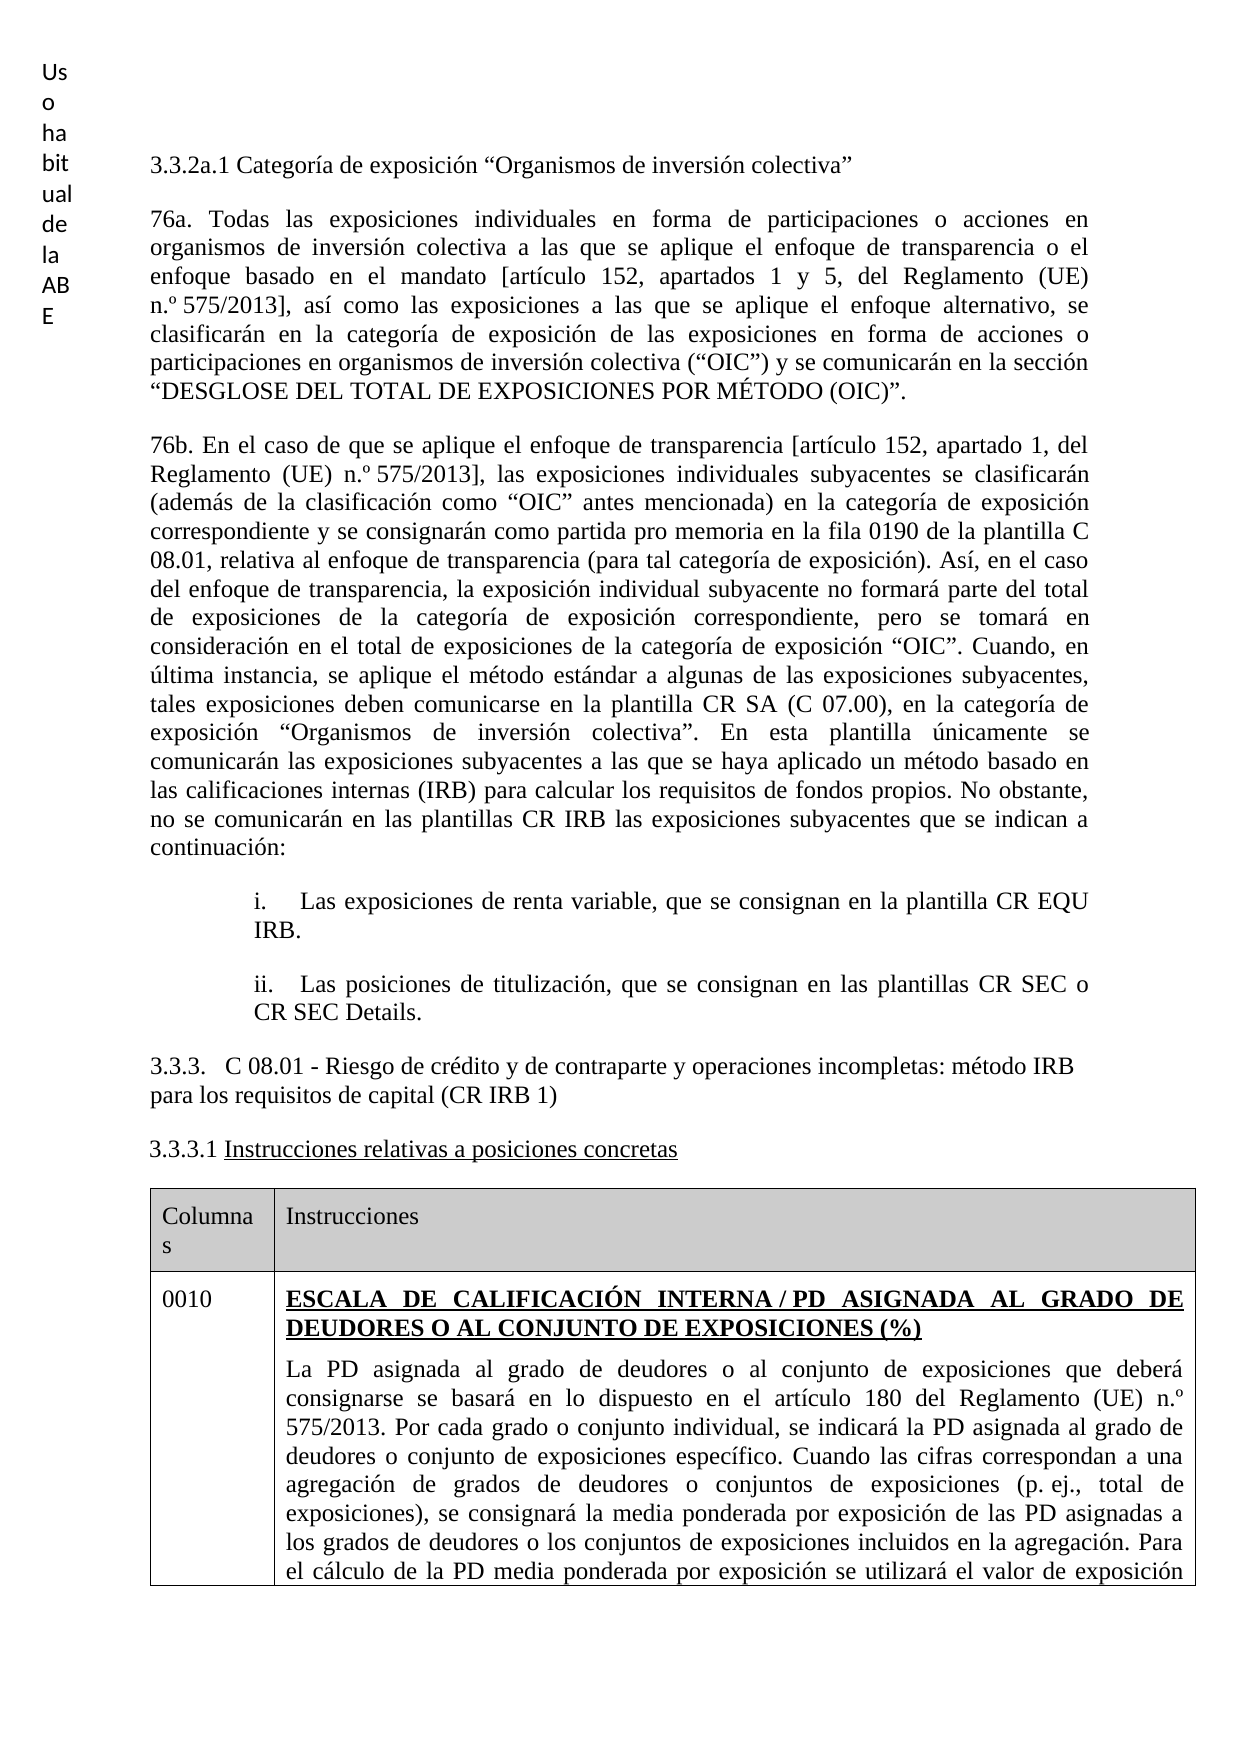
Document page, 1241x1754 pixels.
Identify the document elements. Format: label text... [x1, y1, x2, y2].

table_header Columnas [151, 1189, 274, 1271]
list ii. Las posiciones de titulización, que se consignan en las plantillas CR SEC o CR SEC Details. [253, 969, 1090, 1026]
text 76a. Todas las exposiciones individuales en forma de participaciones o acciones en organismos de inversión colectiva a las que se aplique el enfoque de transparencia o el enfoque basado en el mandato [artículo 152, apartados 1 y 5, del Reglamento (UE) n.º 575/2013], así como las exposiciones a las que se aplique el enfoque alternativo, se clasificarán en la categoría de exposición de las exposiciones en forma de acciones o participaciones en organismos de inversión colectiva (“OIC”) y se comunicarán en la sección “DESGLOSE DEL TOTAL DE EXPOSICIONES POR MÉTODO (OIC)”. [150, 204, 1090, 405]
list 3.3.3.1 Instrucciones relativas a posiciones concretas [149, 1134, 1090, 1162]
list i. Las exposiciones de renta variable, que se consignan en la plantilla CR EQU IRB. [253, 886, 1090, 944]
text 3.3.3. C 08.01 - Riesgo de crédito y de contraparte y operaciones incompletas: método IRB para los requisitos de capital (CR IRB 1) [150, 1051, 1090, 1109]
table_header Instrucciones [275, 1189, 1195, 1271]
table_cell 0010 [151, 1272, 274, 1584]
text 3.3.2a.1 Categoría de exposición “Organismos de inversión colectiva” [150, 150, 1090, 179]
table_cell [275, 1272, 1195, 1584]
text 76b. En el caso de que se aplique el enfoque de transparencia [artículo 152, apartado 1, del Reglamento (UE) n.º 575/2013], las exposiciones individuales subyacentes se clasificarán (además de la clasificación como “OIC” antes mencionada) en la categoría de exposición correspondiente y se consignarán como partida pro memoria en la fila 0190 de la plantilla C 08.01, relativa al enfoque de transparencia (para tal categoría de exposición). Así, en el caso del enfoque de transparencia, la exposición individual subyacente no formará parte del total de exposiciones de la categoría de exposición correspondiente, pero se tomará en consideración en el total de exposiciones de la categoría de exposición “OIC”. Cuando, en última instancia, se aplique el método estándar a algunas de las exposiciones subyacentes, tales exposiciones deben comunicarse en la plantilla CR SA (C 07.00), en la categoría de exposición “Organismos de inversión colectiva”. En esta plantilla únicamente se comunicarán las exposiciones subyacentes a las que se haya aplicado un método basado en las calificaciones internas (IRB) para calcular los requisitos de fondos propios. No obstante, no se comunicarán en las plantillas CR IRB las exposiciones subyacentes que se indican a continuación: [150, 430, 1090, 861]
